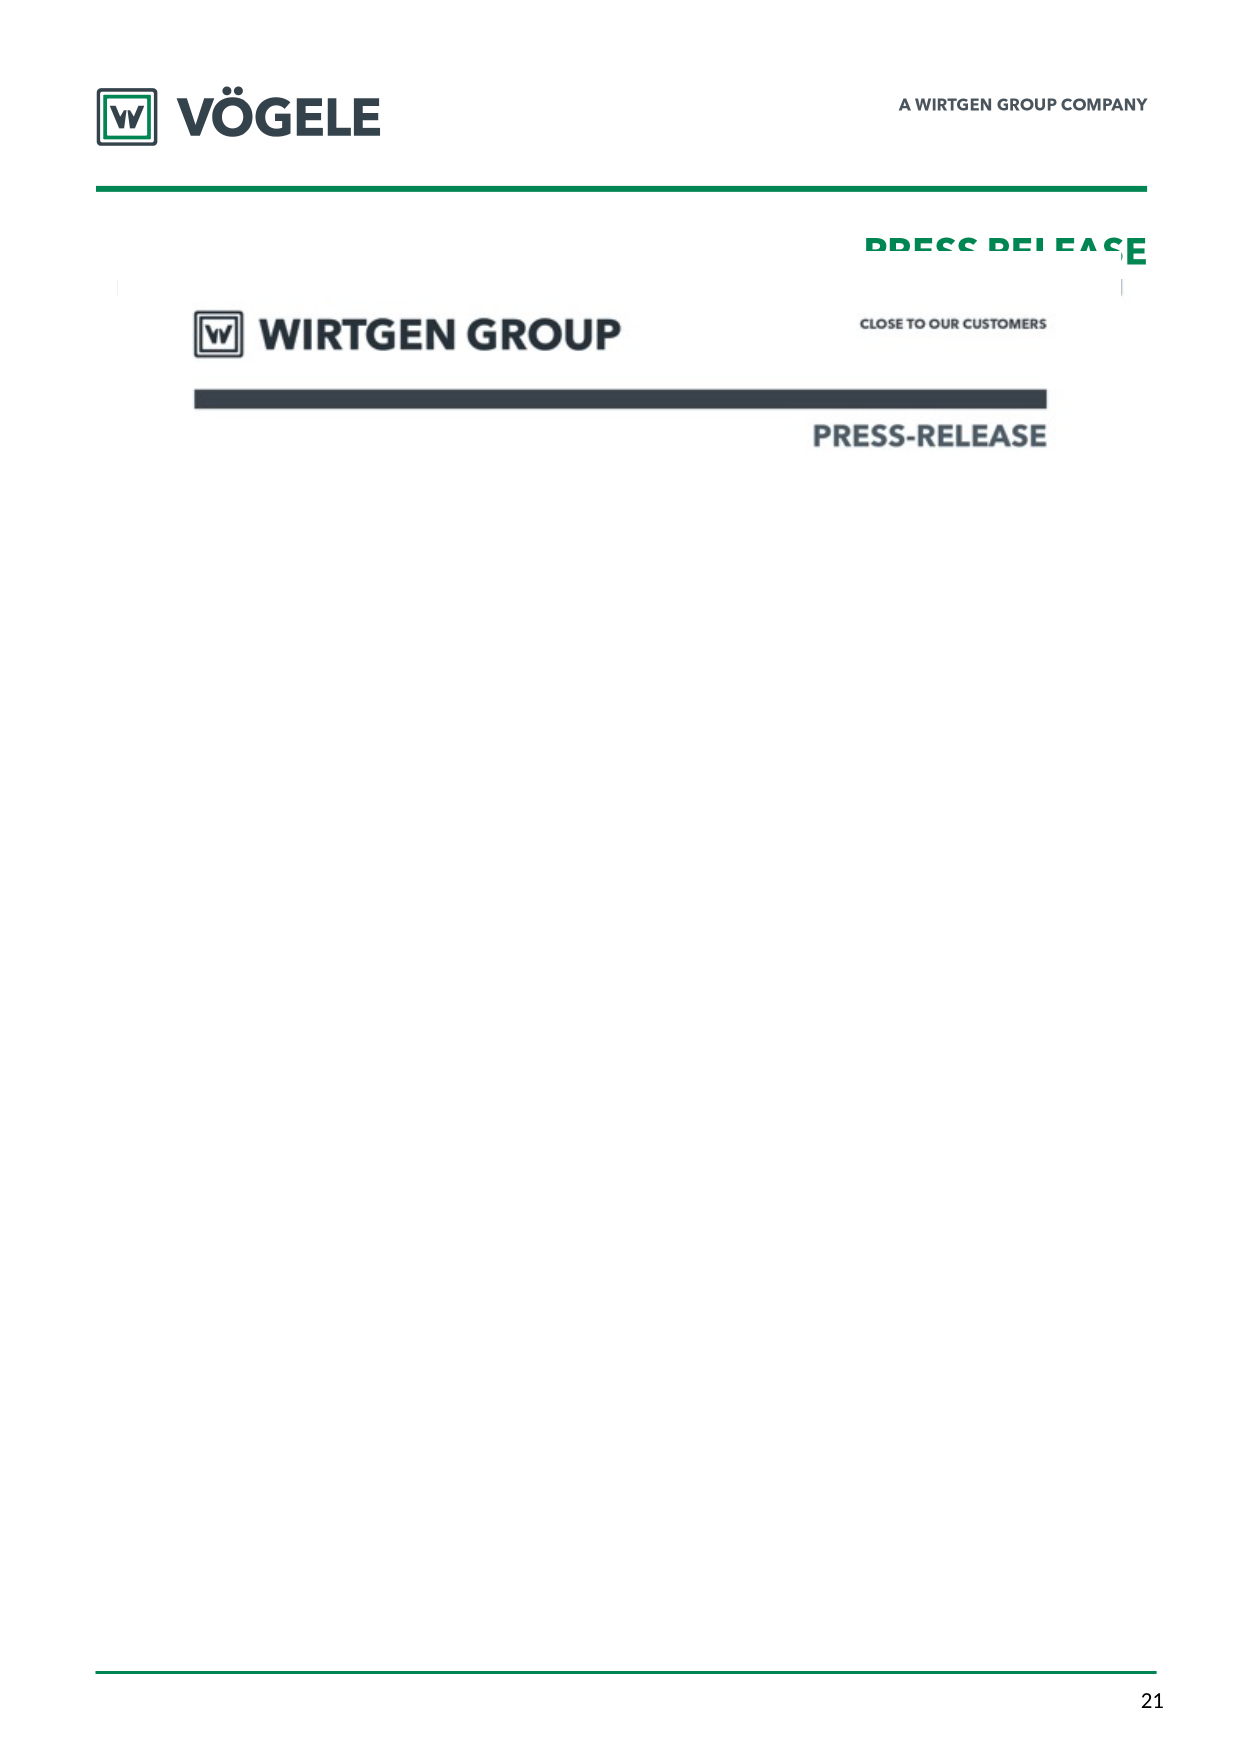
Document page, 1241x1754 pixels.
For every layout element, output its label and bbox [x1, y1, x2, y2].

picture [67, 1662, 1196, 1678]
picture [76, 73, 1174, 1309]
